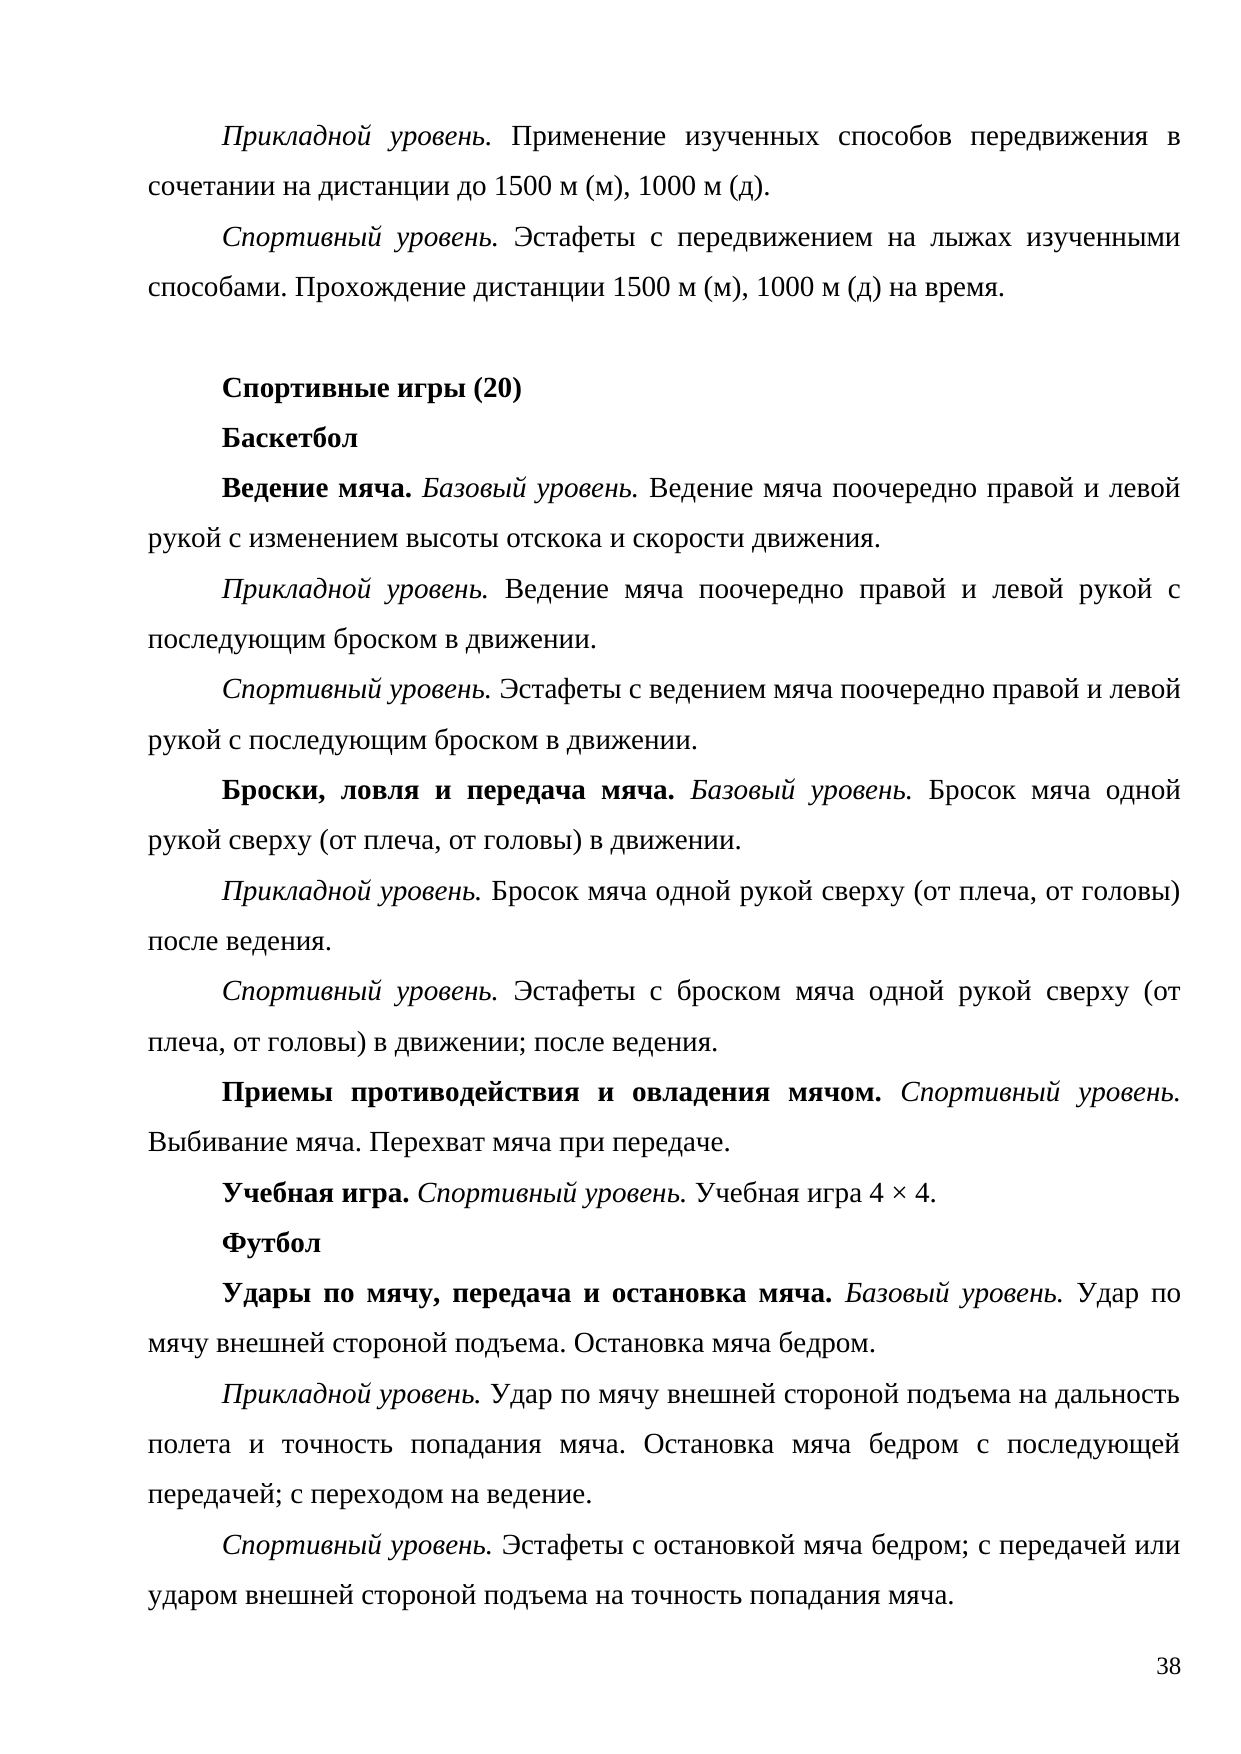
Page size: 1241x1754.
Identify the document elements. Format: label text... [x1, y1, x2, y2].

text Прикладной уровень. Удар по мячу внешней стороной подъема на дальность полета и точность попадания мяча. Остановка мяча бедром с последующей передачей; с переходом на ведение. [148, 1376, 1181, 1510]
text Броски, ловля и передача мяча. Базовый уровень. Бросок мяча одной рукой сверху (от плеча, от головы) в движении. [148, 772, 1181, 856]
text Футбол [148, 1225, 1181, 1258]
text Приемы противодействия и овладения мячом. Спортивный уровень. Выбивание мяча. Перехват мяча при передаче. [148, 1074, 1181, 1158]
text Учебная игра. Спортивный уровень. Учебная игра 4 × 4. [148, 1175, 1181, 1208]
text Спортивный уровень. Эстафеты с передвижением на лыжах изученными способами. Прохождение дистанции (м), (д) на время. [148, 219, 1181, 303]
text Спортивный уровень. Эстафеты с остановкой мяча бедром; с передачей или ударом внешней стороной подъема на точность попадания мяча. [148, 1527, 1181, 1611]
text Прикладной уровень. Бросок мяча одной рукой сверху (от плеча, от головы) после ведения. [148, 873, 1181, 957]
text Удары по мячу, передача и остановка мяча. Базовый уровень. Удар по мячу внешней стороной подъема. Остановка мяча бедром. [148, 1275, 1181, 1359]
text Баскетбол [148, 420, 1181, 453]
text Спортивные игры (20) [148, 370, 1181, 403]
text Спортивный уровень. Эстафеты с броском мяча одной рукой сверху (от плеча, от головы) в движении; после ведения. [148, 973, 1181, 1057]
text Спортивный уровень. Эстафеты с ведением мяча поочередно правой и левой рукой с последующим броском в движении. [148, 672, 1181, 755]
text Ведение мяча. Базовый уровень. Ведение мяча поочередно правой и левой рукой с изменением высоты отскока и скорости движения. [148, 470, 1181, 554]
text Прикладной уровень. Применение изученных способов передвижения в сочетании на дистанции до (м), (д). [148, 118, 1181, 202]
text Прикладной уровень. Ведение мяча поочередно правой и левой рукой с последующим броском в движении. [148, 571, 1181, 655]
